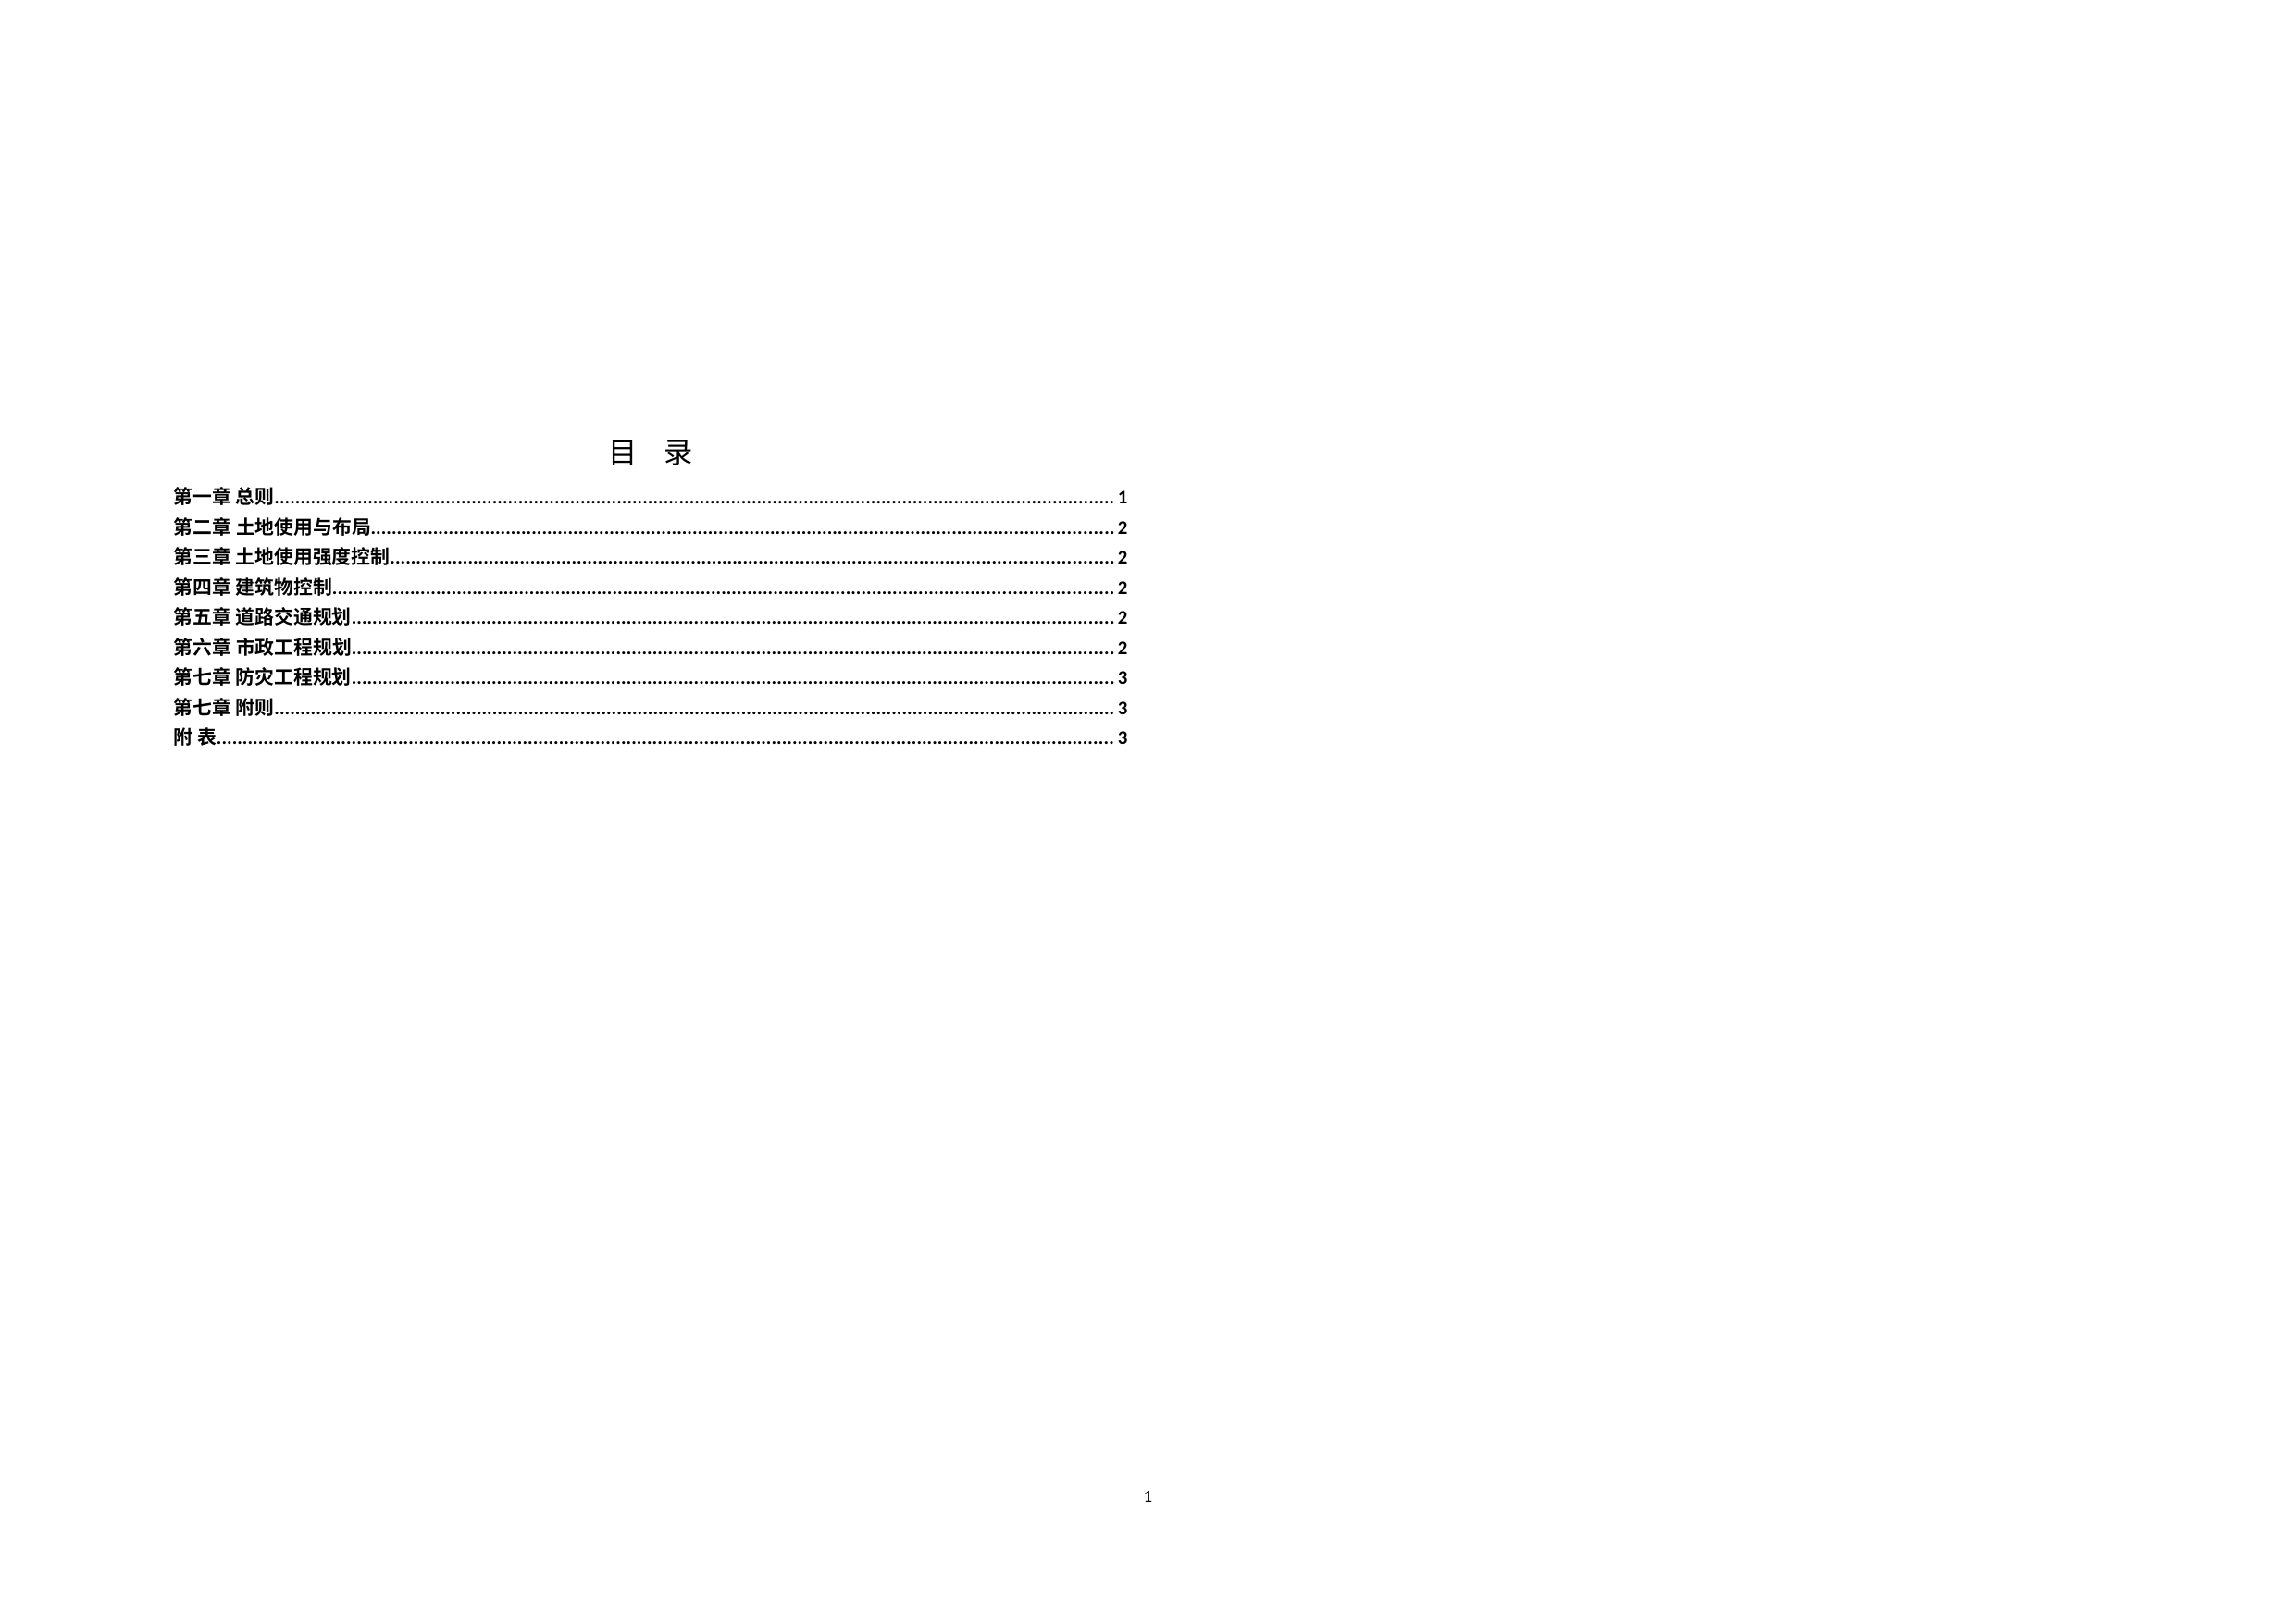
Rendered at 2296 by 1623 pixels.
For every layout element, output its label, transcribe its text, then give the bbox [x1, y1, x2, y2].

text 第六章 市政工程规划 2 [173, 631, 2122, 661]
text 第一章 总则 1 [173, 480, 2122, 511]
text 第三章 土地使用强度控制 2 [173, 540, 2122, 571]
text 第四章 建筑物控制 2 [173, 571, 2122, 601]
text 第二章 土地使用与布局 2 [173, 511, 2122, 540]
text 附 表 3 [173, 721, 2122, 751]
text 第七章 附则 3 [173, 691, 2122, 721]
text 第五章 道路交通规划 2 [173, 601, 2122, 631]
text 目 录 [173, 420, 1127, 480]
text 第七章 防灾工程规划 3 [173, 661, 2122, 691]
